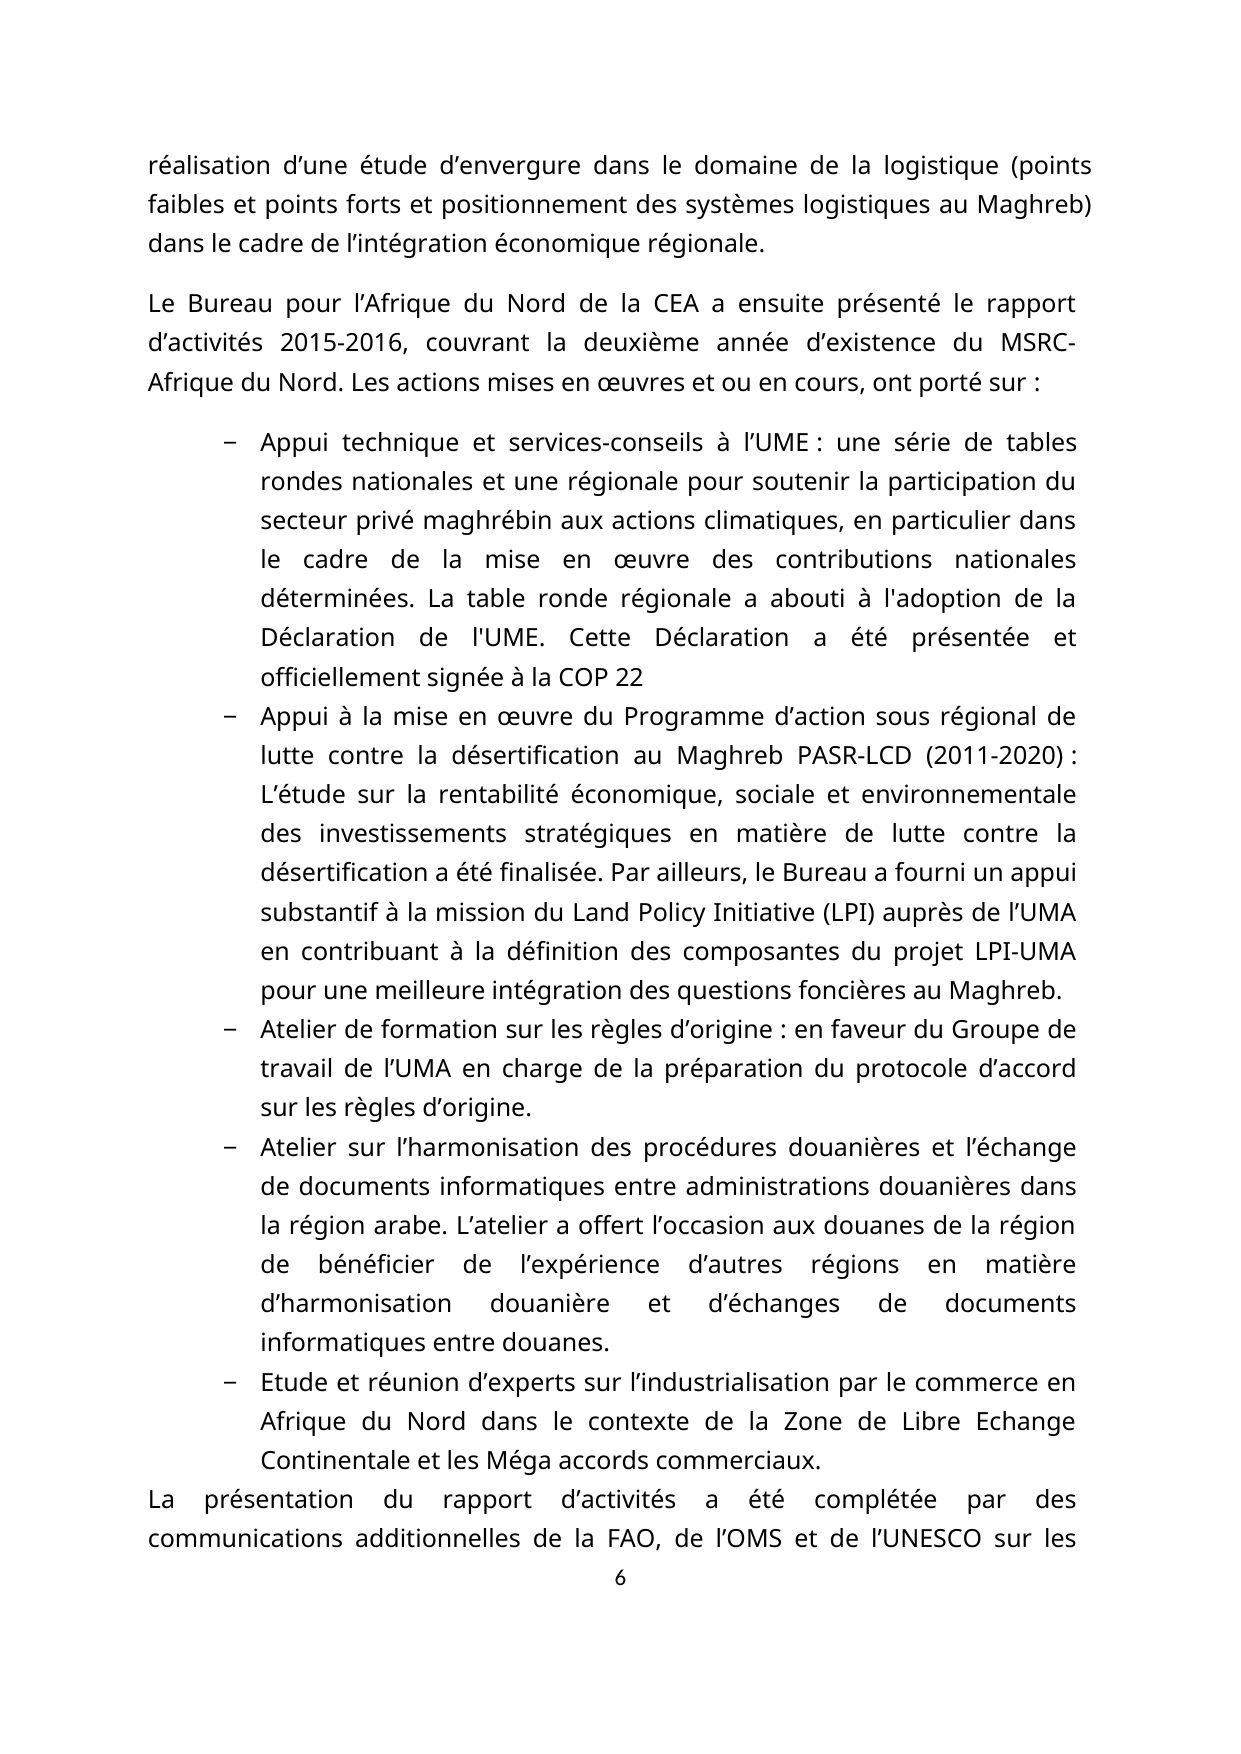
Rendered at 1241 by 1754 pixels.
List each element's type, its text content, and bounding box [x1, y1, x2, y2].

text Le Bureau pour l’Afrique du Nord de la CEA a ensuite présenté le rapport d’activités 2015-2016, couvrant la deuxième année d’existence du MSRC-Afrique du Nord. Les actions mises en œuvres et ou en cours, ont porté sur : [148, 286, 1077, 398]
list Atelier sur l’harmonisation des procédures douanières et l’échange de documents informatiques entre administrations douanières dans la région arabe. L’atelier a offert l’occasion aux douanes de la région de bénéficier de l’expérience d’autres régions en matière d’harmonisation douanière et d’échanges de documents informatiques entre douanes. [223, 1129, 1077, 1359]
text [148, 148, 1093, 260]
list Etude et réunion d’experts sur l’industrialisation par le commerce en Afrique du Nord dans le contexte de la Zone de Libre Echange Continentale et les Méga accords commerciaux. [223, 1364, 1077, 1477]
list Appui à la mise en œuvre du Programme d’action sous régional de lutte contre la désertification au Maghreb PASR-LCD (2011-2020) : L’étude sur la rentabilité économique, sociale et environnementale des investissements stratégiques en matière de lutte contre la désertification a été finalisée. Par ailleurs, le Bureau a fourni un appui substantif à la mission du Land Policy Initiative (LPI) auprès de l’UMA en contribuant à la définition des composantes du projet LPI-UMA pour une meilleure intégration des questions foncières au Maghreb. [223, 698, 1077, 1007]
list Atelier de formation sur les règles d’origine : en faveur du Groupe de travail de l’UMA en charge de la préparation du protocole d’accord sur les règles d’origine. [223, 1012, 1077, 1124]
list Appui technique et services-conseils à l’UME : une série de tables rondes nationales et une régionale pour soutenir la participation du secteur privé maghrébin aux actions climatiques, en particulier dans le cadre de la mise en œuvre des contributions nationales déterminées. La table ronde régionale a abouti à l'adoption de la Déclaration de l'UME. Cette Déclaration a été présentée et officiellement signée à la COP 22 [223, 424, 1077, 693]
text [148, 1482, 1077, 1555]
